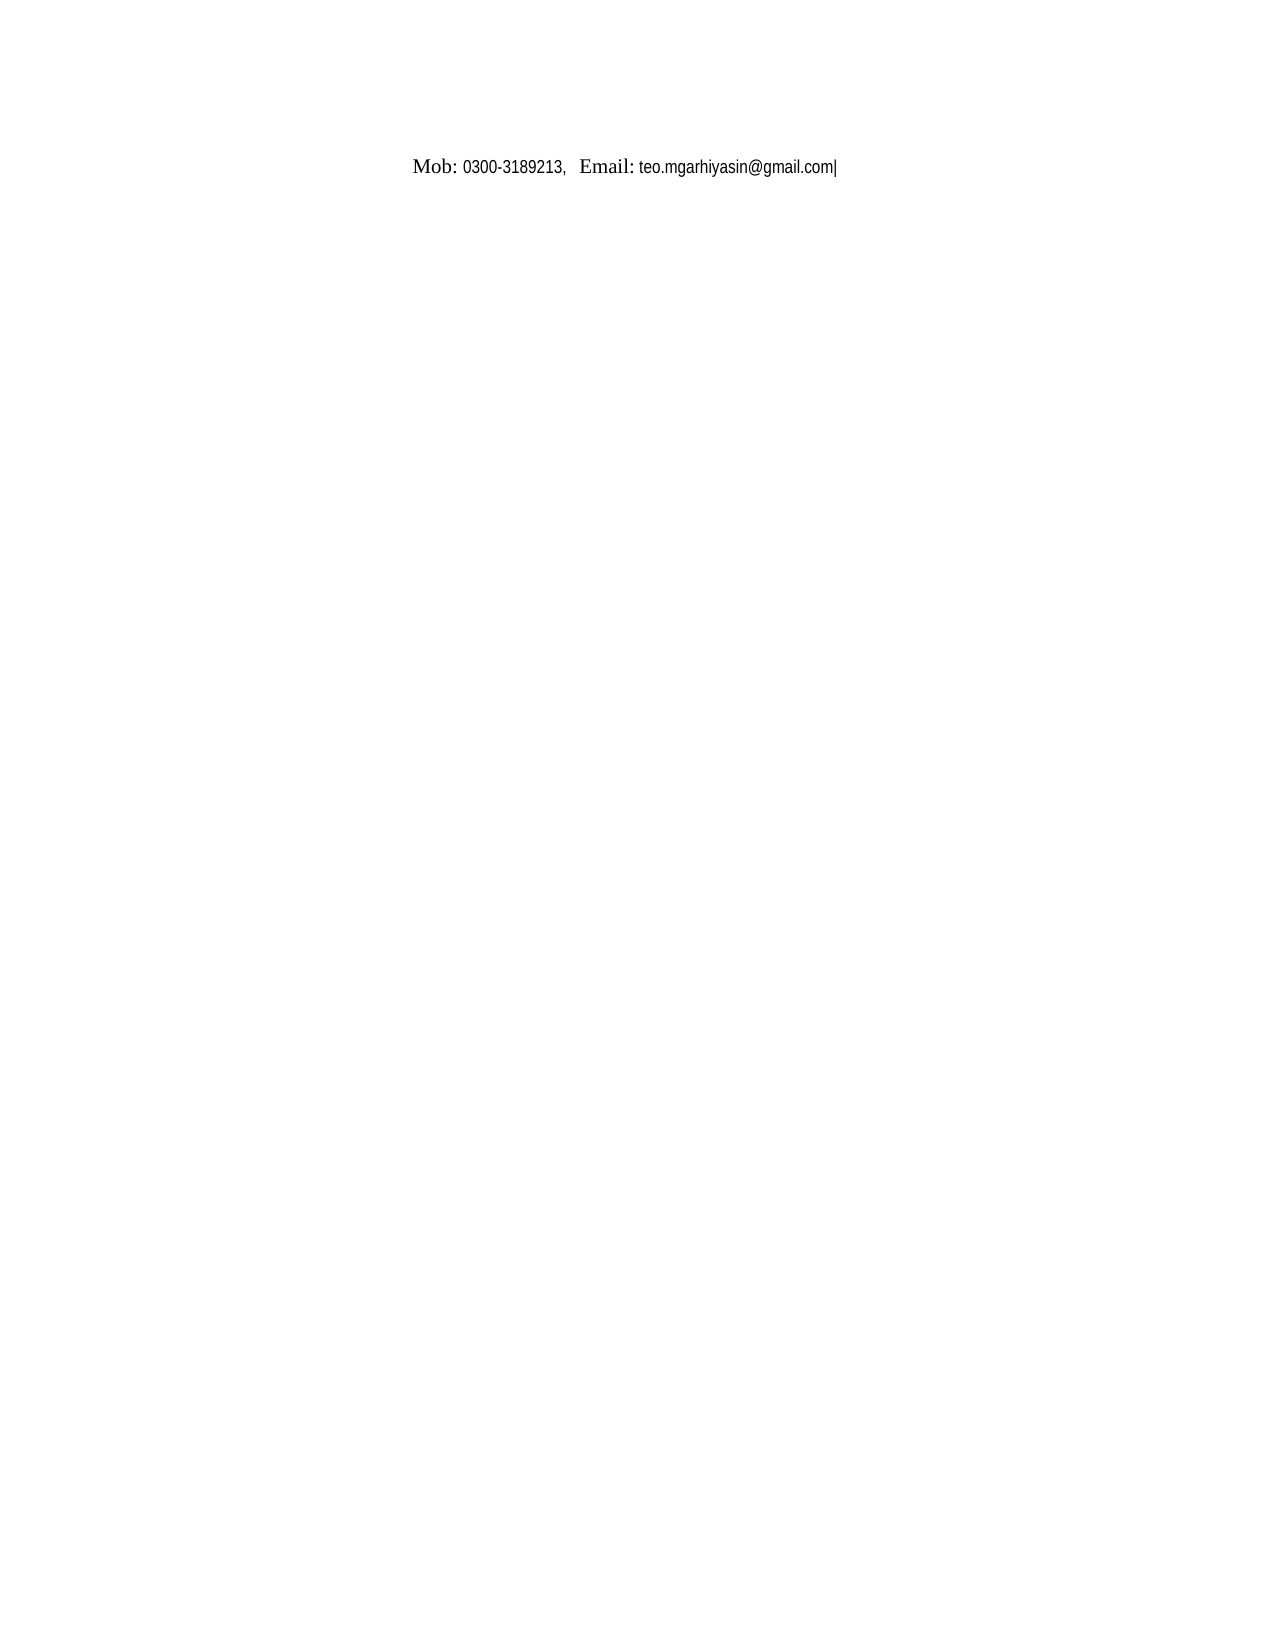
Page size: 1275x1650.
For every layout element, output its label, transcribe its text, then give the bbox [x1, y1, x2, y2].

text Mob: 0300-3189213, Email: teo.mgarhiyasin@gmail.com| [254, 154, 1096, 178]
